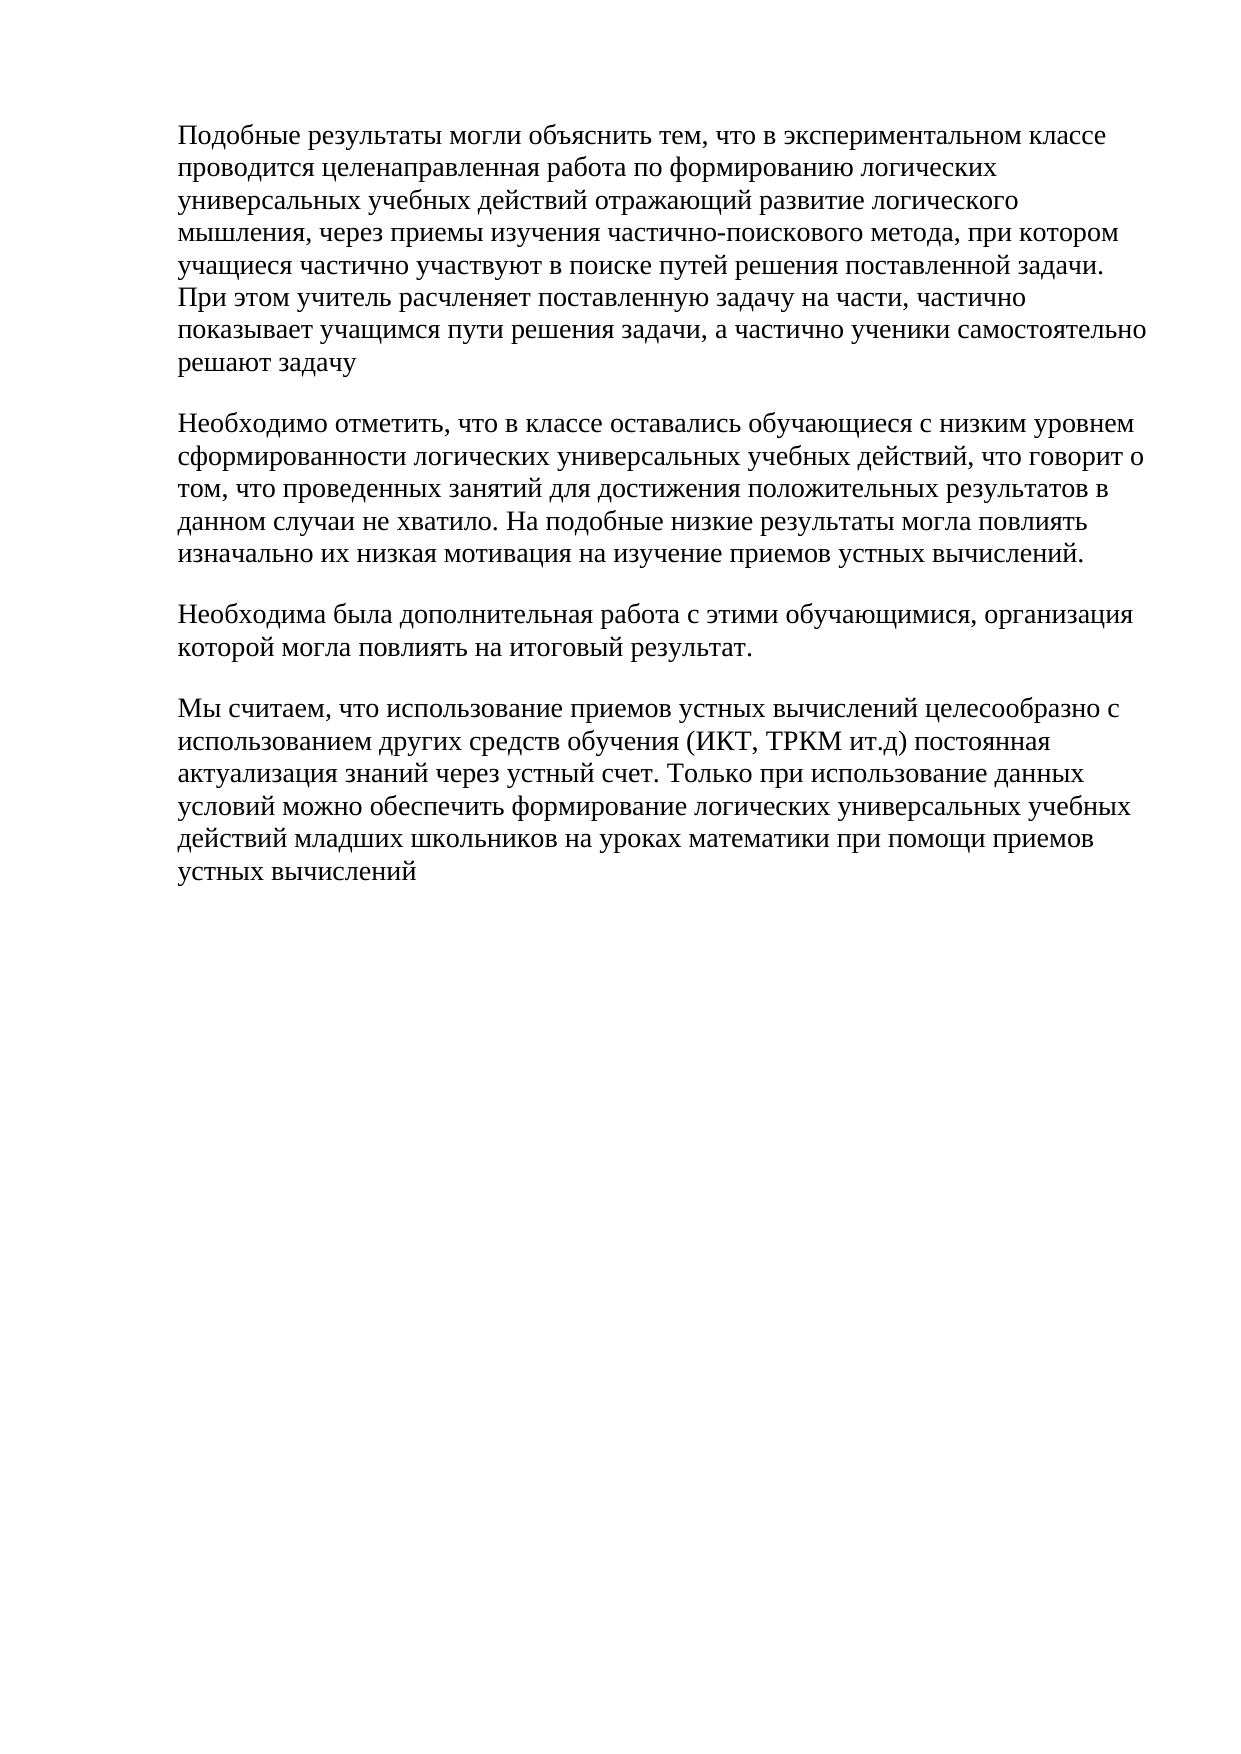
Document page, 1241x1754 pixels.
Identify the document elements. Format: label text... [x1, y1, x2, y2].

text Необходимо отметить, что в классе оставались обучающиеся с низким уровнем сформированности логических универсальных учебных действий, что говорит о том, что проведенных занятий для достижения положительных результатов в данном случаи не хватило. На подобные низкие результаты могла повлиять изначально их низкая мотивация на изучение приемов устных вычислений. [177, 406, 1152, 568]
text Необходима была дополнительная работа с этими обучающимися, организация которой могла повлиять на итоговый результат. [177, 598, 1152, 662]
text Подобные результаты могли объяснить тем, что в экспериментальном классе проводится целенаправленная работа по формированию логических универсальных учебных действий отражающий развитие логического мышления, через приемы изучения частично-поискового метода, при котором учащиеся частично участвуют в поиске путей решения поставленной задачи. При этом учитель расчленяет поставленную задачу на части, частично показывает учащимся пути решения задачи, а частично ученики самостоятельно решают задачу [177, 118, 1152, 377]
text Мы считаем, что использование приемов устных вычислений целесообразно с использованием других средств обучения (ИКТ, ТРКМ ит.д) постоянная актуализация знаний через устный счет. Только при использование данных условий можно обеспечить формирование логических универсальных учебных действий младших школьников на уроках математики при помощи приемов устных вычислений [177, 692, 1152, 886]
